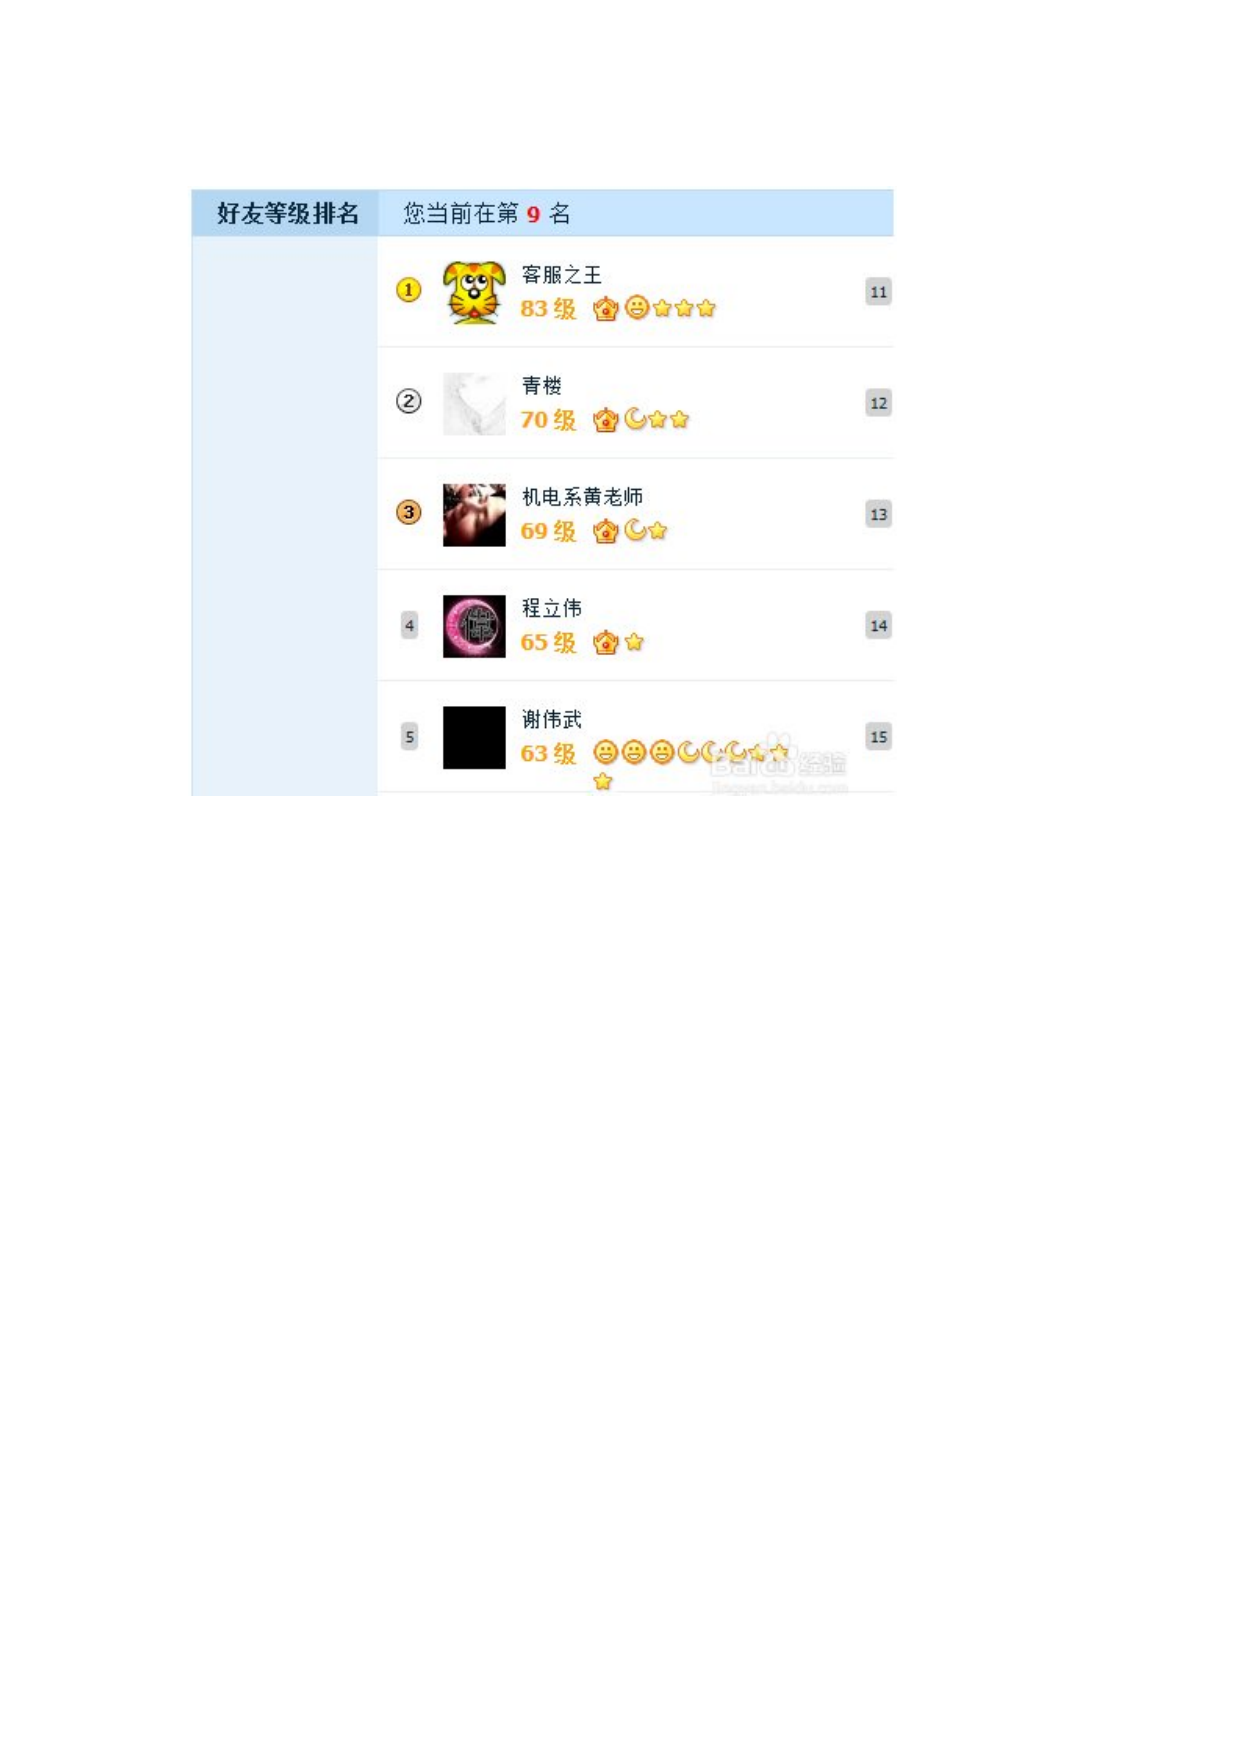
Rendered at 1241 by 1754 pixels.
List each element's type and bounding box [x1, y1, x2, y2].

picture [187, 186, 897, 796]
text [187, 164, 1053, 795]
